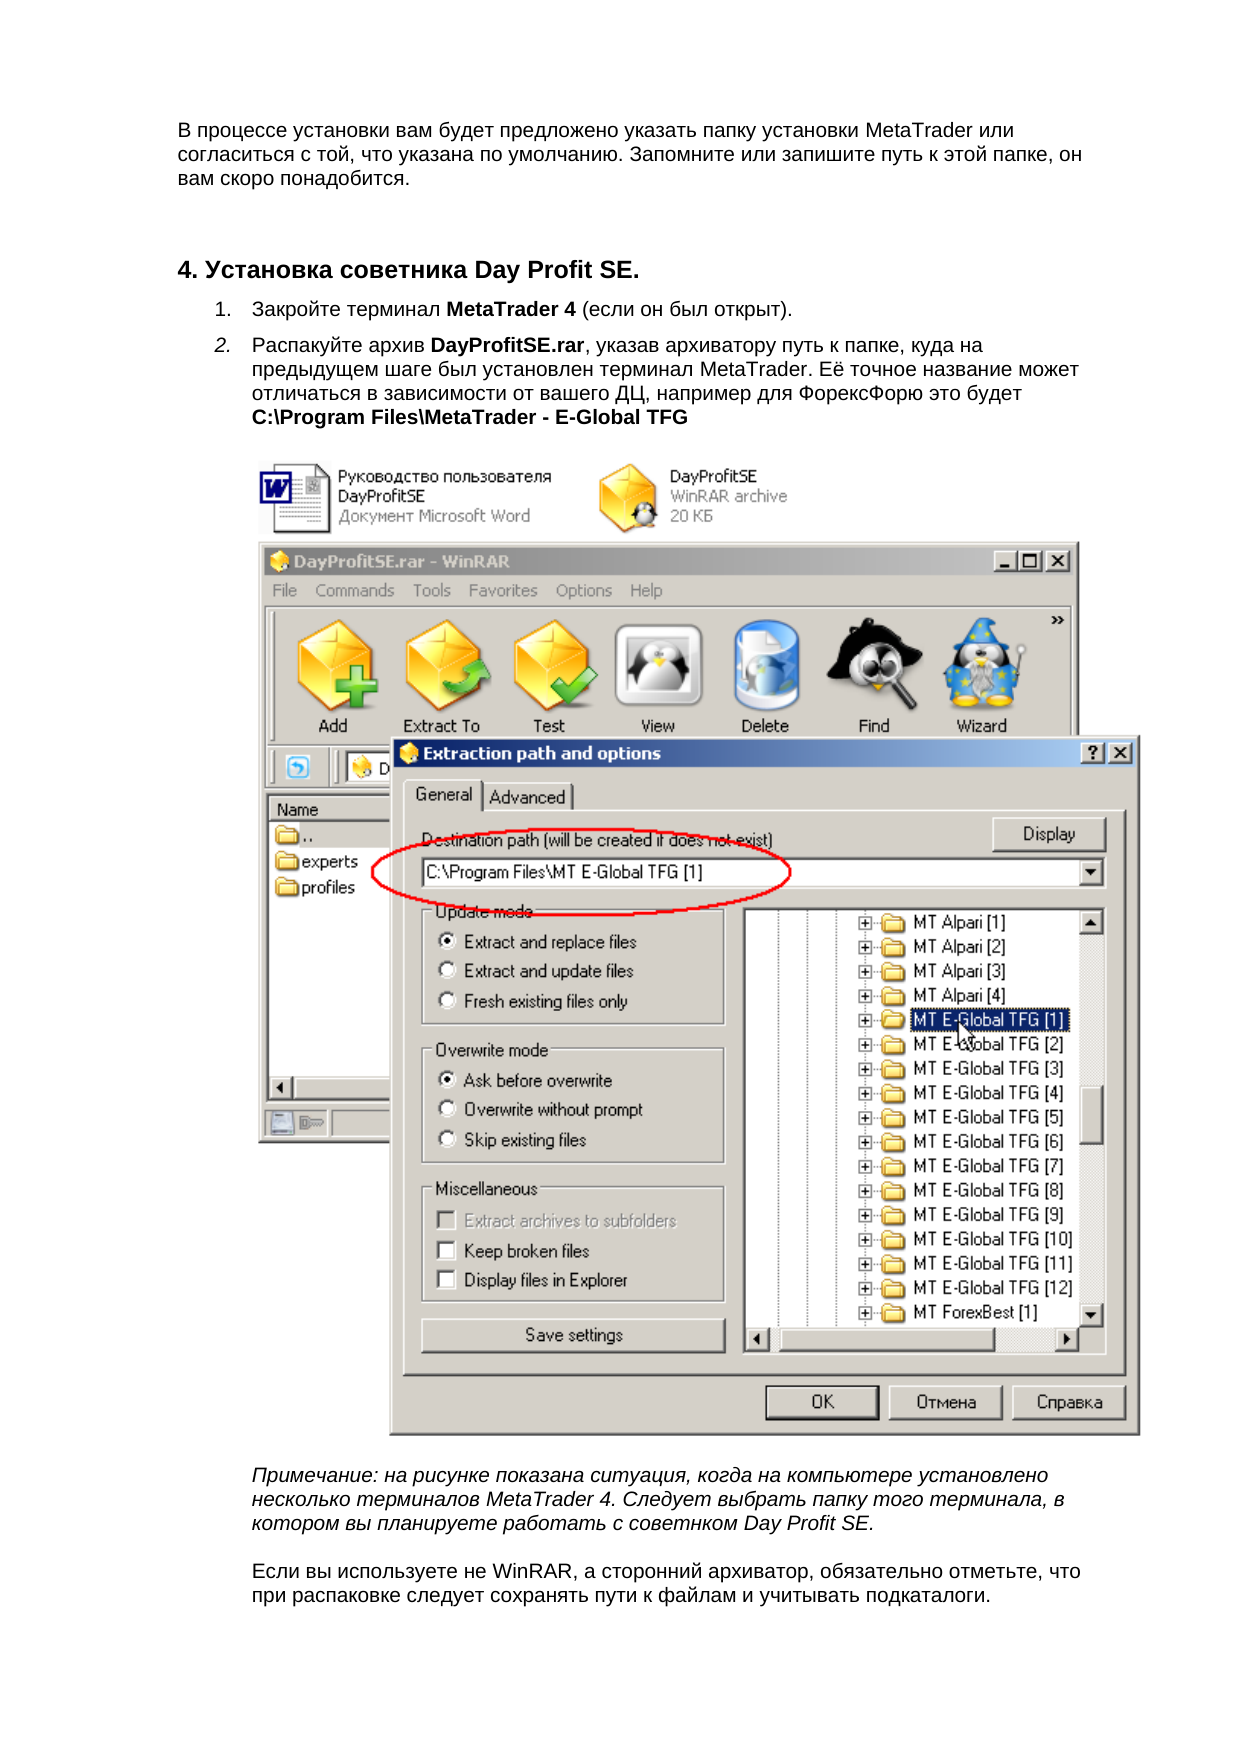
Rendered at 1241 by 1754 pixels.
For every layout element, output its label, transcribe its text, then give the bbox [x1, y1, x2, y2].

picture [251, 452, 1180, 1439]
text В процессе установки вам будет предложено указать папку установки MetaTrader или согласиться с той, что указана по умолчанию. Запомните или запишите путь к этой папке, он вам скоро понадобится. [177, 118, 1106, 190]
list Закройте терминал MetaTrader 4 (если он был открыт). [214, 296, 1106, 320]
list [214, 333, 1106, 1607]
text 4. Установка советника Day Profit SE. [177, 255, 1106, 284]
